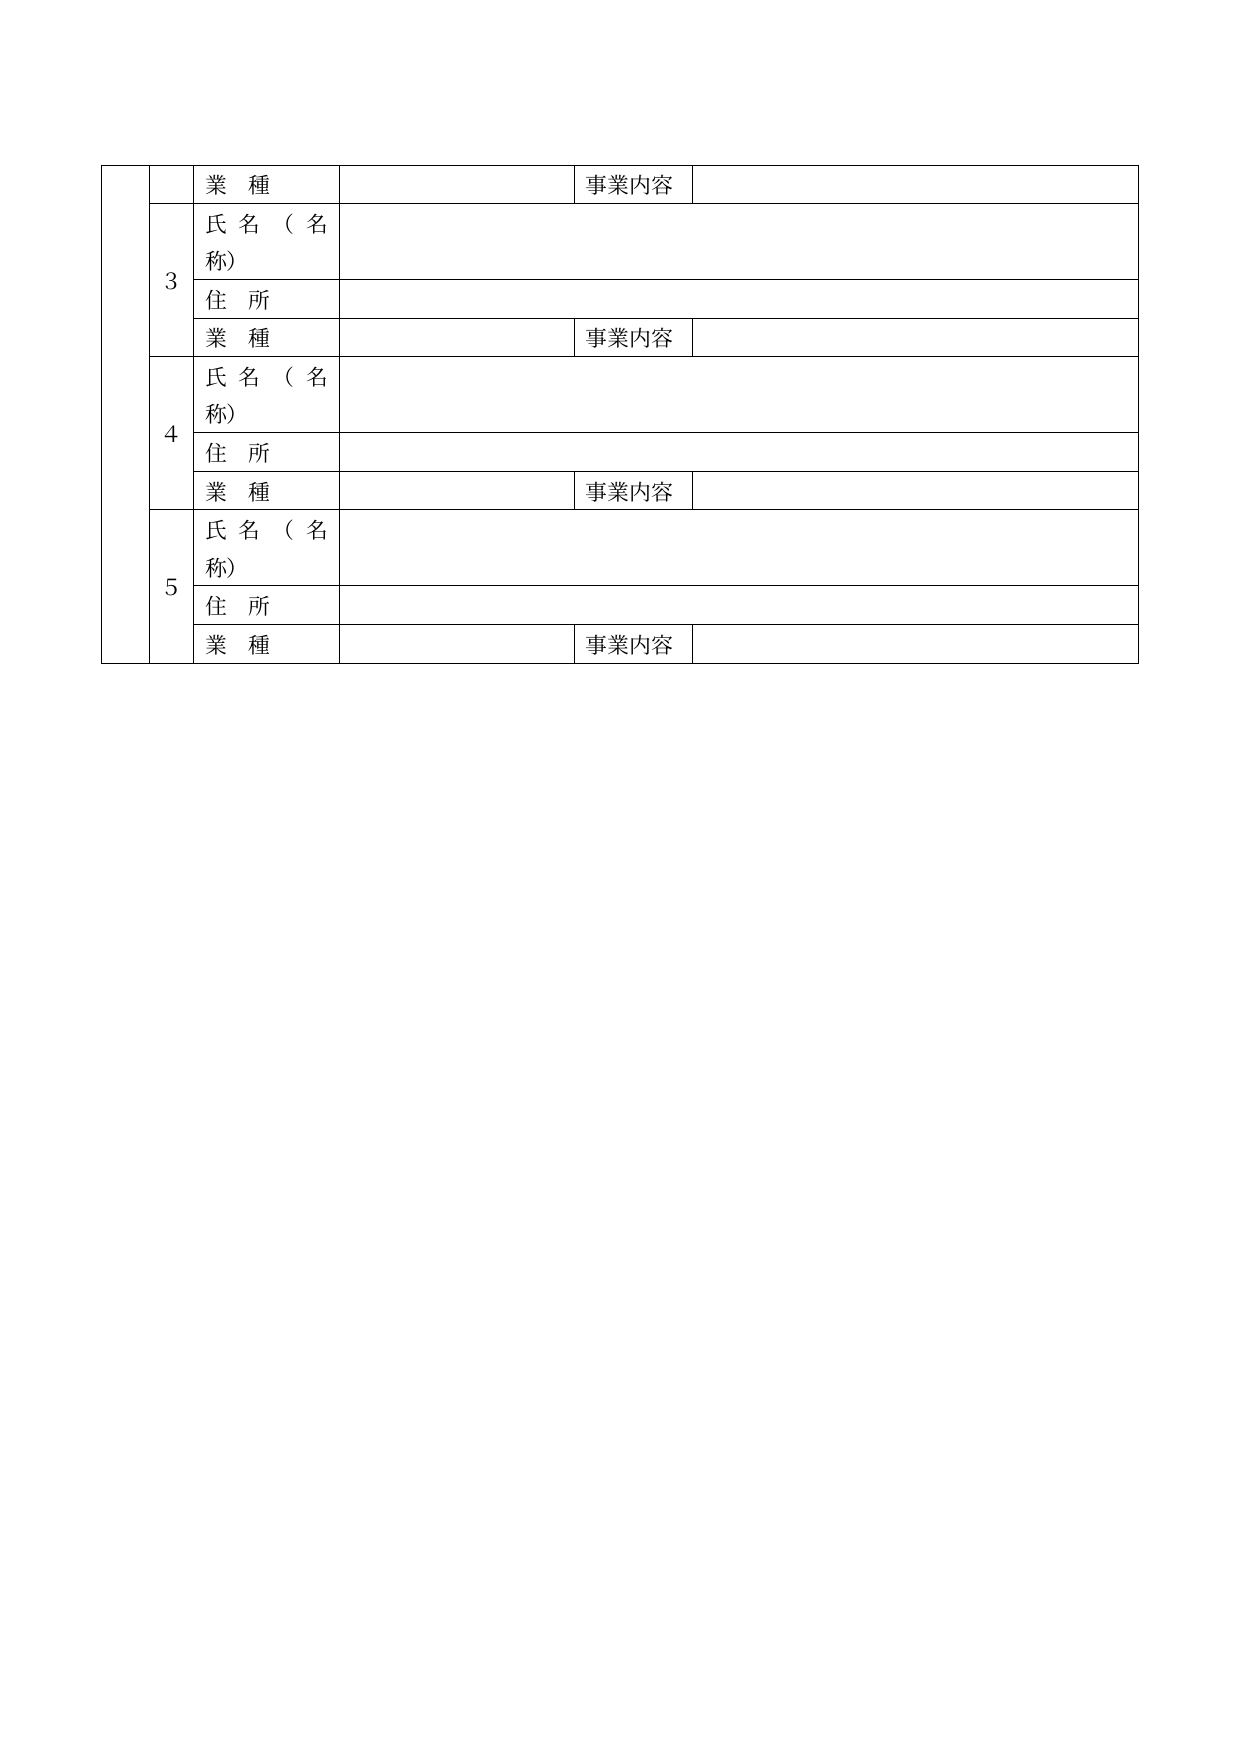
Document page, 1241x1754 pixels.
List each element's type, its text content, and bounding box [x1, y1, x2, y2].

table_cell [693, 625, 1138, 662]
table_cell [693, 166, 1138, 203]
table_cell 住 所 [194, 280, 339, 318]
table_cell 事業内容 [575, 472, 692, 509]
table_cell [693, 319, 1138, 356]
table_cell [340, 586, 1138, 624]
table_cell [693, 472, 1138, 509]
table_cell [340, 319, 574, 356]
table_cell ５ [150, 510, 193, 662]
table_cell 事業内容 [575, 319, 692, 356]
table_cell [340, 280, 1138, 318]
table_cell ３ [150, 204, 193, 356]
table_cell [340, 625, 574, 662]
table_cell 事業内容 [575, 166, 692, 203]
table_cell 業 種 [194, 319, 339, 356]
table_cell 氏名（名称） [194, 204, 339, 279]
table_cell 住 所 [194, 586, 339, 624]
table_cell ４ [150, 357, 193, 509]
table_cell [340, 204, 1138, 279]
table_cell 住 所 [194, 433, 339, 471]
table_cell 氏名（名称） [194, 510, 339, 585]
table_cell 事業内容 [575, 625, 692, 662]
table_cell [340, 357, 1138, 432]
table_cell 業 種 [194, 472, 339, 509]
table_cell [340, 510, 1138, 585]
table_cell [340, 166, 574, 203]
table_cell 業 種 [194, 625, 339, 662]
table_cell [340, 472, 574, 509]
table_cell 氏名（名称） [194, 357, 339, 432]
table_cell 業 種 [194, 166, 339, 203]
table_cell [340, 433, 1138, 471]
